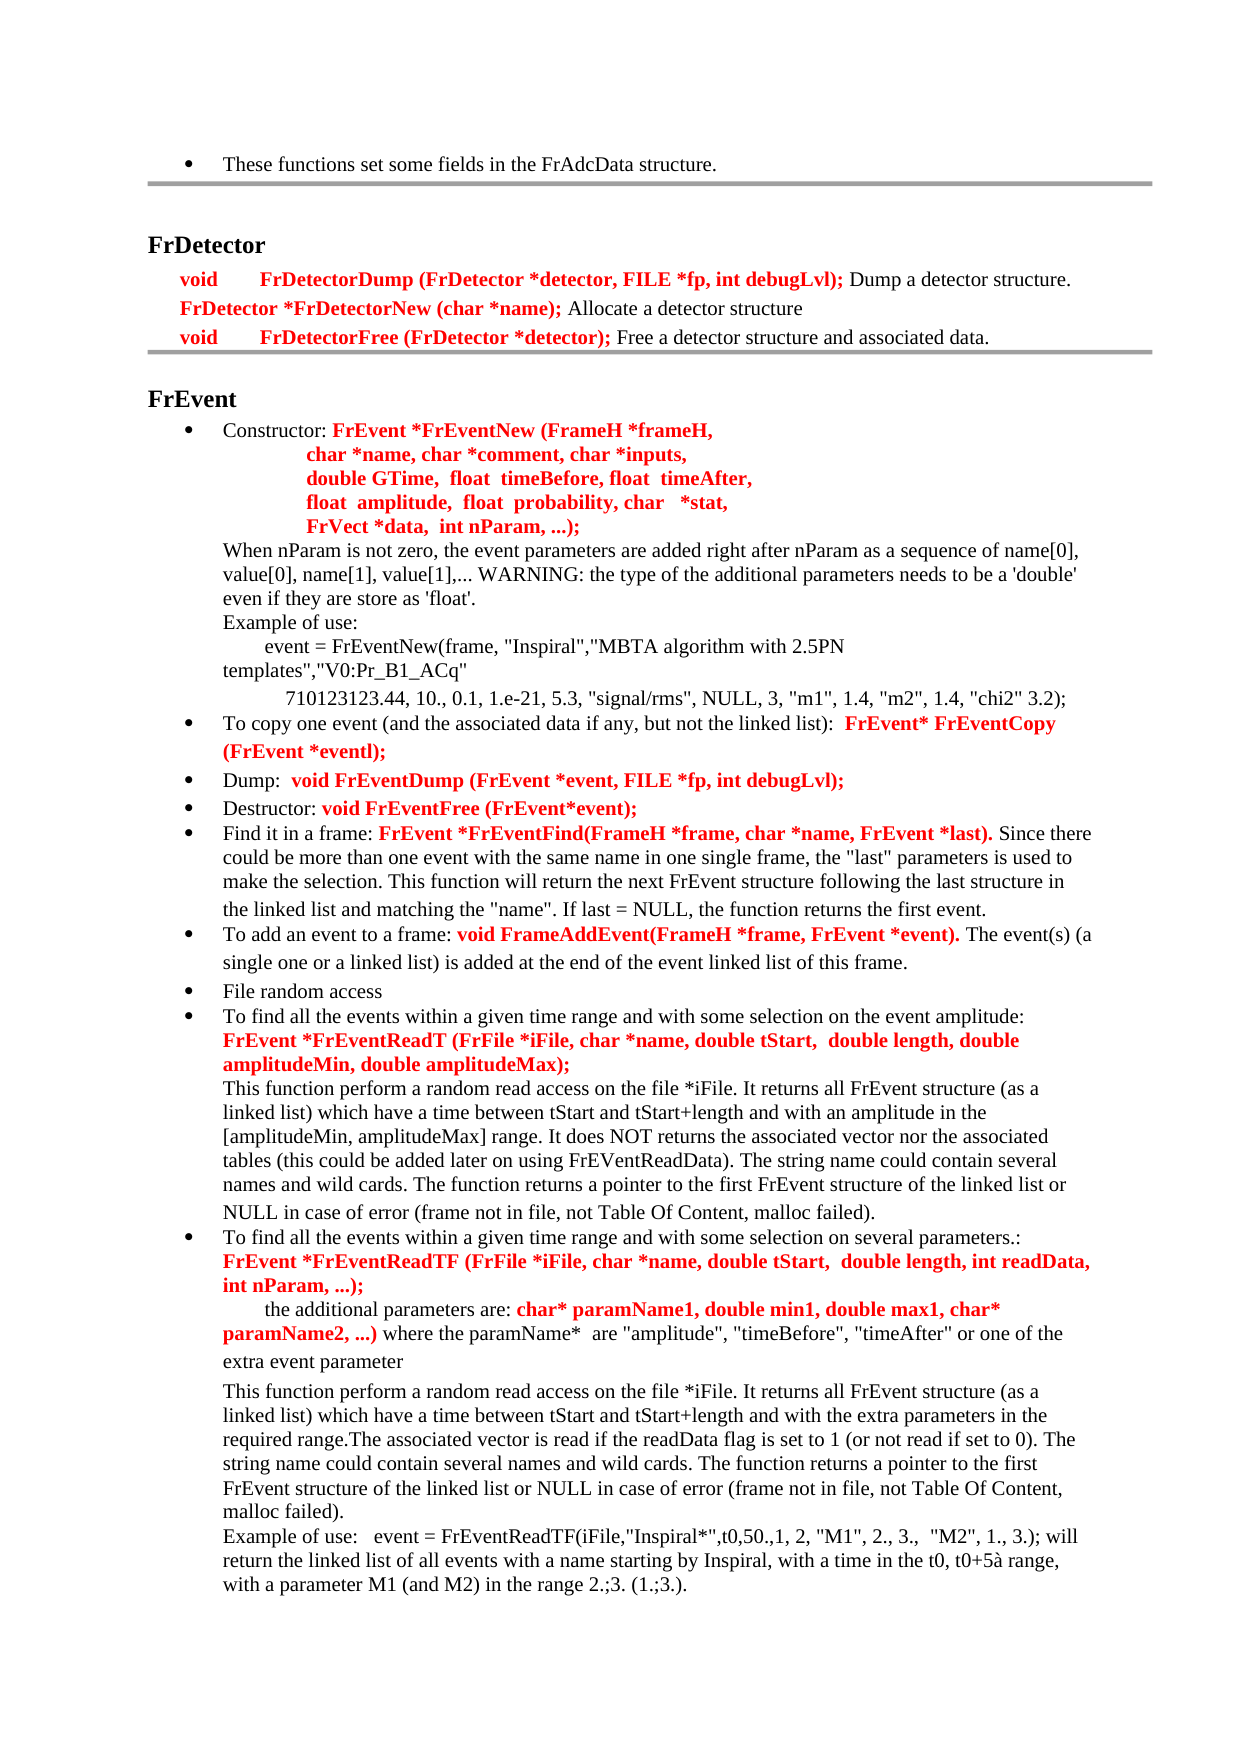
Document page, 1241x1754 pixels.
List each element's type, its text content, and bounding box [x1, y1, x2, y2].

text  void FrDetectorFree (FrDetector *detector); Free a detector structure and associated data. [148, 321, 1093, 349]
list Destructor: void FrEventFree (FrEvent*event); [185, 792, 1093, 821]
list Find it in a frame: FrEvent *FrEventFind(FrameH *frame, char *name, FrEvent *last). Since there could be more than one event with the same name in one single frame, the "last" parameters is used to make the selection. This function will return the next FrEvent structure following the last structure in the linked list and matching the "name". If last = NULL, the function returns the first event. [185, 821, 1093, 922]
list To find all the events within a given time range and with some selection on several parameters.: FrEvent *FrEventReadTF (FrFile *iFile, char *name, double tStart, double length, int readData, int nParam, ...); the additional parameters are: char* paramName1, double min1, double max1, char* paramName2, ...) where the paramName* are "amplitude", "timeBefore", "timeAfter" or one of the extra event parameter [185, 1225, 1093, 1374]
list File random access [185, 975, 1093, 1004]
list To find all the events within a given time range and with some selection on the event amplitude: FrEvent *FrEventReadT (FrFile *iFile, char *name, double tStart, double length, double amplitudeMin, double amplitudeMax); This function perform a random read access on the file *iFile. It returns all FrEvent structure (as a linked list) which have a time between tStart and tStart+length and with an amplitude in the [amplitudeMin, amplitudeMax] range. It does NOT returns the associated vector nor the associated tables (this could be added later on using FrEVentReadData). The string name could contain several names and wild cards. The function returns a pointer to the first FrEvent structure of the linked list or NULL in case of error (frame not in file, not Table Of Content, malloc failed). [185, 1004, 1093, 1225]
list Dump: void FrEventDump (FrEvent *event, FILE *fp, int debugLvl); [185, 764, 1093, 792]
subtitle FrDetector [148, 230, 1093, 258]
text  void FrDetectorDump (FrDetector *detector, FILE *fp, int debugLvl); Dump a detector structure. [148, 263, 1093, 292]
list To add an event to a frame: void FrameAddEvent(FrameH *frame, FrEvent *event). The event(s) (a single one or a linked list) is added at the end of the event linked list of this frame. [185, 922, 1093, 975]
text This function perform a random read access on the file *iFile. It returns all FrEvent structure (as a linked list) which have a time between tStart and tStart+length and with the extra parameters in the required range.The associated vector is read if the readData flag is set to 1 (or not read if set to 0). The string name could contain several names and wild cards. The function returns a pointer to the first FrEvent structure of the linked list or NULL in case of error (frame not in file, not Table Of Content, malloc failed). Example of use: event = FrEventReadTF(iFile,"Inspiral*",t0,50.,1, 2, "M1", 2., 3., "M2", 1., 3.); will return the linked list of all events with a name starting by Inspiral, with a time in the t0, t0+5à range, with a parameter M1 (and M2) in the range 2.;3. (1.;3.). [223, 1379, 1093, 1596]
text  FrDetector *FrDetectorNew (char *name); Allocate a detector structure [148, 292, 1093, 321]
list Constructor: FrEvent *FrEventNew (FrameH *frameH, char *name, char *comment, char *inputs, double GTime, float timeBefore, float timeAfter, float amplitude, float probability, char *stat, FrVect *data, int nParam, ...); When nParam is not zero, the event parameters are added right after nParam as a sequence of name[0], value[0], name[1], value[1],... WARNING: the type of the additional parameters needs to be a 'double' even if they are store as 'float'. Example of use: event = FrEventNew(frame, "Inspiral","MBTA algorithm with 2.5PN templates","V0:Pr_B1_ACq" 710123123.44, 10., 0.1, 1.e-21, 5.3, "signal/rms", NULL, 3, "m1", 1.4, "m2", 1.4, "chi2" 3.2); [185, 417, 1093, 711]
subtitle FrEvent [148, 384, 1093, 412]
list These functions set some fields in the FrAdcData structure. [185, 148, 1093, 176]
list To copy one event (and the associated data if any, but not the linked list): FrEvent* FrEventCopy (FrEvent *eventl); [185, 711, 1093, 764]
